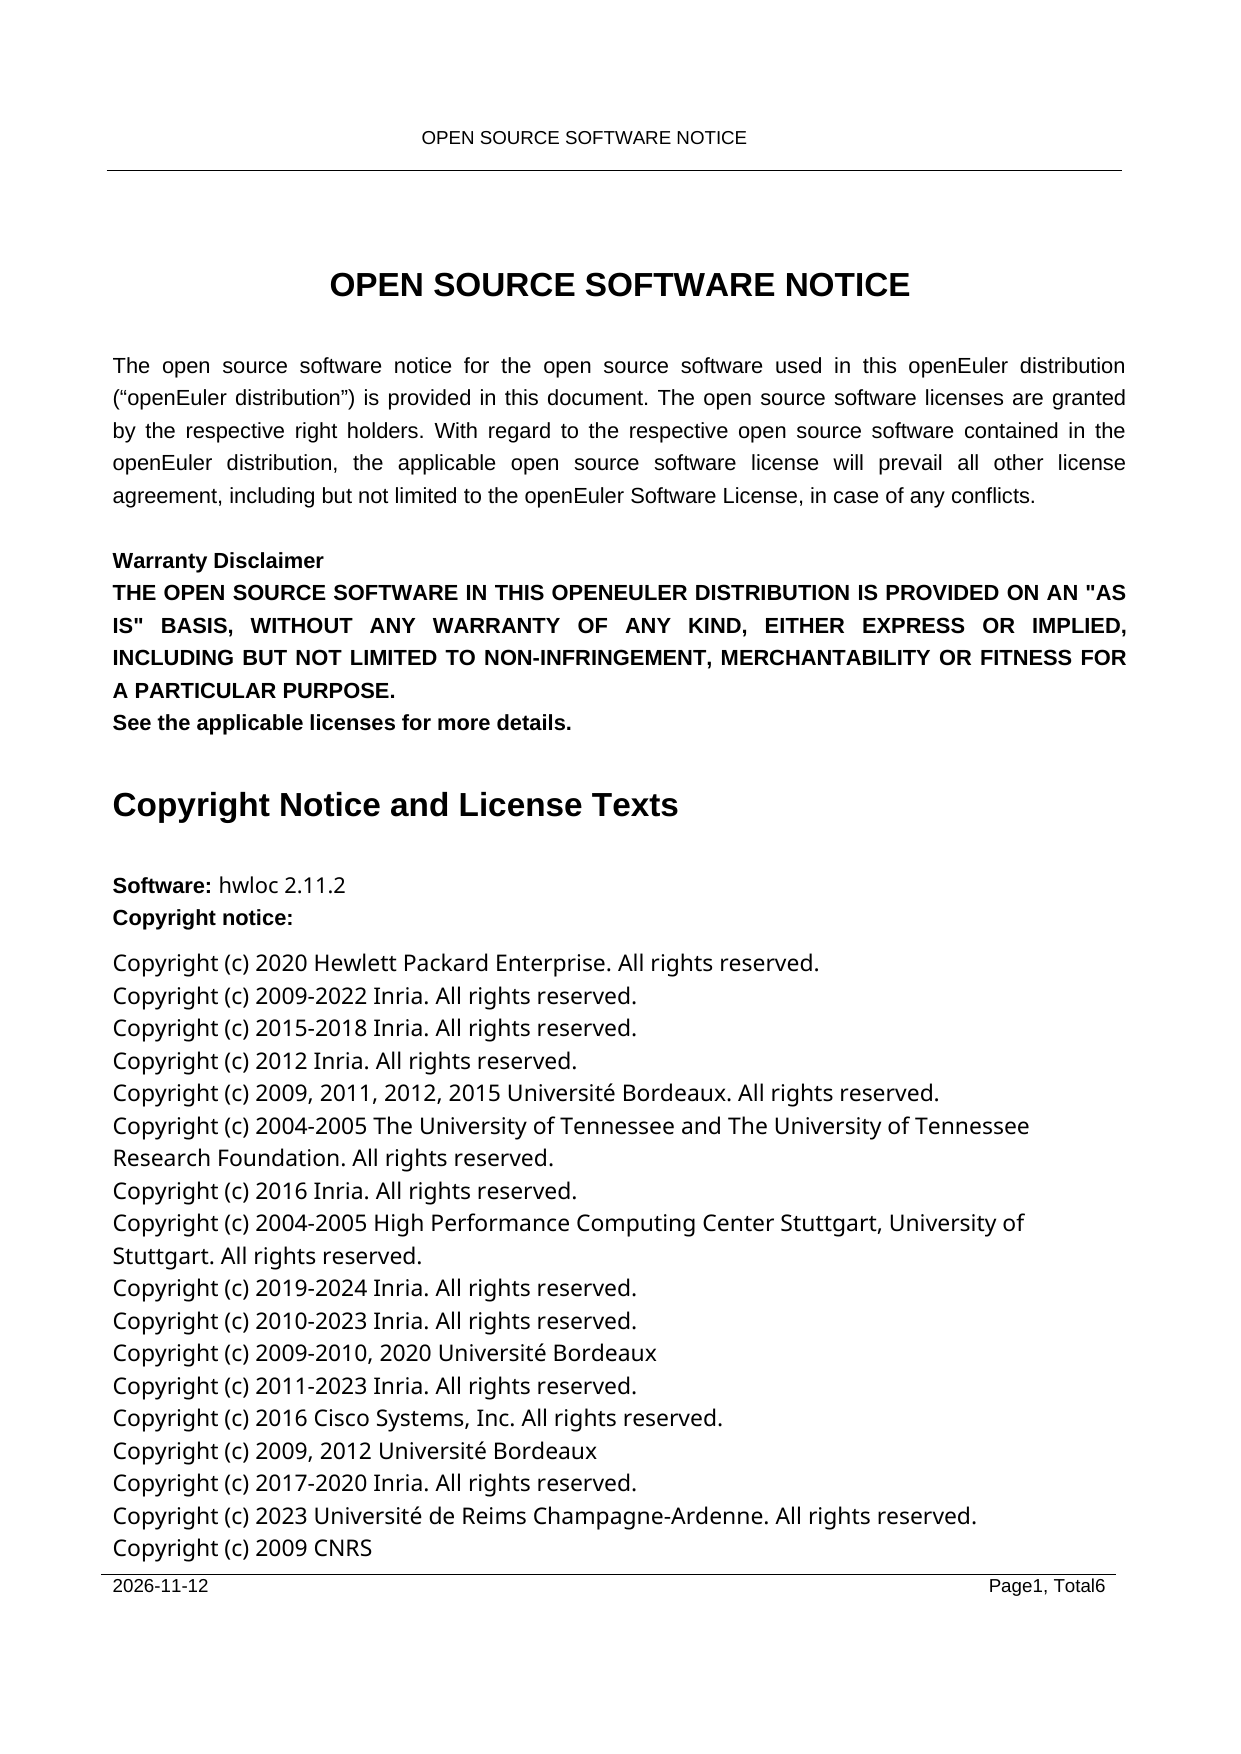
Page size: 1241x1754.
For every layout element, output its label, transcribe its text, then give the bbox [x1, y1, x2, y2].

text Copyright notice: [112, 901, 1128, 934]
text Warranty Disclaimer [112, 544, 1128, 576]
text OPEN SOURCE SOFTWARE NOTICE [112, 251, 1128, 316]
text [112, 947, 1128, 1564]
text THE OPEN SOURCE SOFTWARE IN THIS OPENEULER DISTRIBUTION IS PROVIDED ON AN "AS IS" BASIS, WITHOUT ANY WARRANTY OF ANY KIND, EITHER EXPRESS OR IMPLIED, INCLUDING BUT NOT LIMITED TO NON-INFRINGEMENT, MERCHANTABILITY OR FITNESS FOR A PARTICULAR PURPOSE. See the applicable licenses for more details. [112, 576, 1128, 739]
text Copyright Notice and License Texts [112, 771, 1128, 836]
text The open source software notice for the open source software used in this openEuler distribution (“openEuler distribution”) is provided in this document. The open source software licenses are granted by the respective right holders. With regard to the respective open source software contained in the openEuler distribution, the applicable open source software license will prevail all other license agreement, including but not limited to the openEuler Software License, in case of any conflicts. [112, 349, 1128, 511]
title Software: hwloc 2.11.2 [112, 869, 1128, 901]
